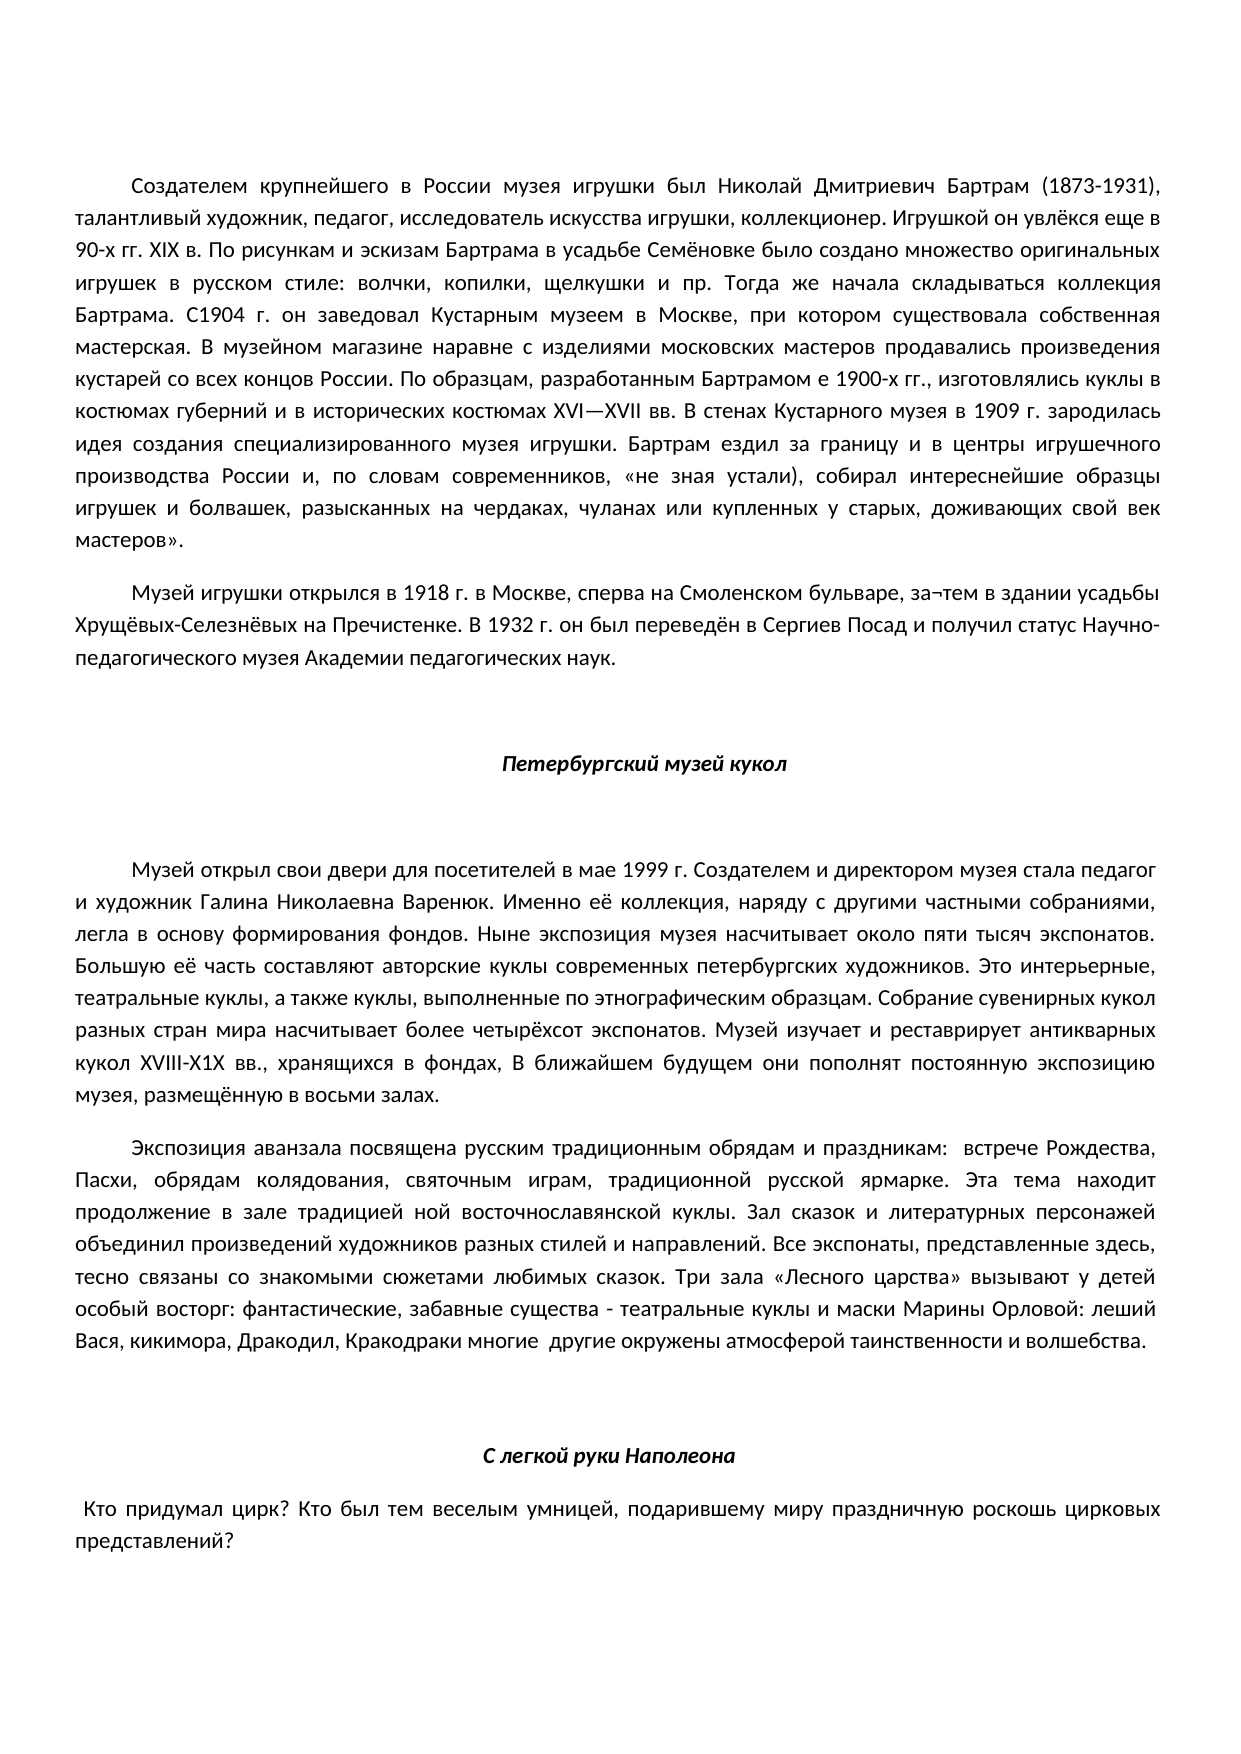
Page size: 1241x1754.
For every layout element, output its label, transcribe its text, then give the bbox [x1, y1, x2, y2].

text Музей открыл свои двери для посетителей в мае . Создателем и директором музея стала педагог и художник Галина Николаевна Варенюк. Именно её коллекция, наряду с другими частными собраниями, легла в основу формирования фондов. Ныне экспозиция музея насчитывает около пяти тысяч экспонатов. Большую её часть составляют авторские куклы современных петербургских художников. Это интерьерные, театральные куклы, а также куклы, выполненные по этнографическим образцам. Собрание сувенирных кукол разных стран мира насчитывает более четырёхсот экспонатов. Музей изучает и реставрирует антикварных кукол XVIII-X1X вв., хранящихся в фондах, В ближайшем будущем они пополнят постоянную экспозицию музея, размещённую в восьми залах. [75, 855, 1157, 1108]
text Музей игрушки открылся в . в Москве, сперва на Смоленском бульваре, за¬тем в здании усадьбы Хрущёвых-Селезнёвых на Пречистенке. В . он был переведён в Сергиев Посад и получил статус Hayчно-педагогического музея Академии педагогических наук. [75, 578, 1162, 671]
text Создателем крупнейшего в России музея игрушки был Николай Дмитриевич Бартрам (1873-1931), талантливый художник, педагог, исследователь искусства игрушки, коллекционер. Игрушкой он увлёкся еще в 90-х гг. XIX в. По рисункам и эскизам Бартрама в усадьбе Семёновке было создано множество оригинальных игрушек в русском стиле: волчки, копилки, щелкушки и пр. Тогда же начала складываться коллекция Бартрама. С1904 г. он заведовал Кустарным музеем в Москве, при котором существовала собственная мастерская. В музейном магазине наравне с изделиями московских мастеров продавались произведения кустарей со всех концов России. По образцам, разработанным Бартрамом е 1900-х гг., изготовлялись куклы в костюмах губерний и в исторических костюмах XVI—XVII вв. В стенах Кустарного музея в . зародилась идея создания специализированного музея игрушки. Бартрам ездил за границу и в центры игрушечного производства России и, по словам современников, «не зная устали), собирал интереснейшие образцы игрушек и болвашек, разысканных на чердаках, чуланах или купленных у старых, доживающих свой век мастеров». [75, 171, 1162, 553]
text С легкой руки Наполеона [56, 1441, 1162, 1469]
text Кто придумал цирк? Кто был тем веселым умницей, подарившему миру праздничную роскошь цирковых представлений? [75, 1494, 1162, 1554]
text Экспозиция аванзала посвящена русским традиционным обрядам и праздникам: встрече Рождества, Пасхи, обрядам колядования, святочным играм, традиционной русской ярмарке. Эта тема находит продолжение в зале традицией ной восточнославянской куклы. Зал сказок и литературных персонажей объединил произведений художников разных стилей и направлений. Все экспонаты, представленные здесь, тесно связаны со знакомыми сюжетами любимых сказок. Три зала «Лесного царства» вызывают у детей особый восторг: фантастические, забавные существа - театральные куклы и маски Марины Орловой: леший Вася, кикимора, Дракодил, Кракодраки многие другие окружены атмосферой таинственности и волшебства. [75, 1133, 1157, 1354]
text Петербургский музей кукол [75, 749, 1157, 777]
